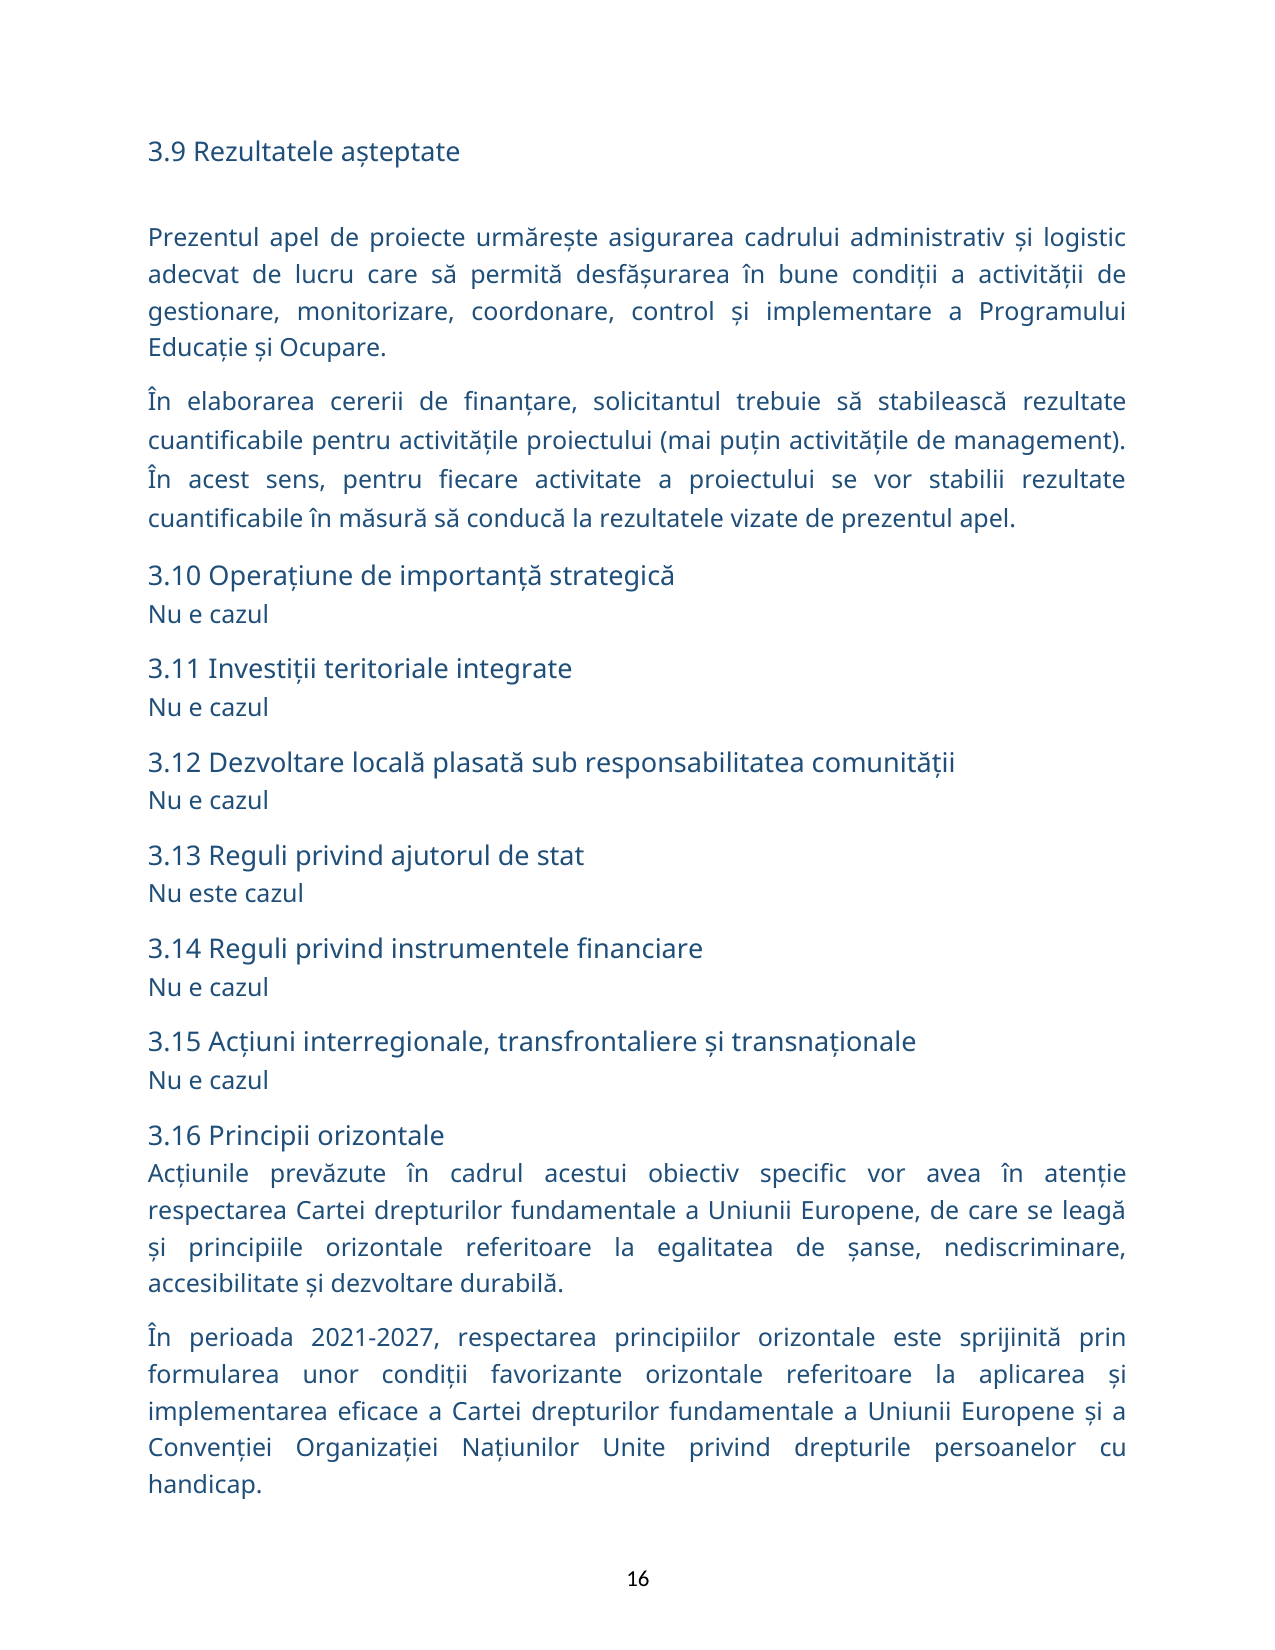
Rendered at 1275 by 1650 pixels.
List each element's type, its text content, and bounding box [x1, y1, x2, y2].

subtitle 3.15 Acțiuni interregionale, transfrontaliere și transnaționale [148, 1023, 1127, 1060]
subtitle 3.11 Investiții teritoriale integrate [148, 650, 1127, 687]
subtitle 3.9 Rezultatele așteptate [148, 133, 1127, 170]
text Nu e cazul [148, 1063, 1127, 1097]
text În perioada 2021-2027, respectarea principiilor orizontale este sprijinită prin formularea unor condiții favorizante orizontale referitoare la aplicarea și implementarea eficace a Cartei drepturilor fundamentale a Uniunii Europene și a Convenției Organizației Națiunilor Unite privind drepturile persoanelor cu handicap. [148, 1319, 1127, 1501]
subtitle 3.13 Reguli privind ajutorul de stat [148, 836, 1127, 873]
text Prezentul apel de proiecte urmărește asigurarea cadrului administrativ și logistic adecvat de lucru care să permită desfășurarea în bune condiții a activității de gestionare, monitorizare, coordonare, control și implementare a Programului Educație și Ocupare. [148, 219, 1127, 364]
text Nu e cazul [148, 969, 1127, 1003]
text Nu este cazul [148, 876, 1127, 910]
subtitle 3.14 Reguli privind instrumentele financiare [148, 929, 1127, 966]
text Nu e cazul [148, 783, 1127, 817]
subtitle 3.12 Dezvoltare locală plasată sub responsabilitatea comunității [148, 743, 1127, 780]
subtitle 3.16 Principii orizontale [148, 1116, 1127, 1153]
text În elaborarea cererii de finanțare, solicitantul trebuie să stabilească rezultate cuantificabile pentru activitățile proiectului (mai puțin activitățile de management). În acest sens, pentru fiecare activitate a proiectului se vor stabilii rezultate cuantificabile în măsură să conducă la rezultatele vizate de prezentul apel. [148, 383, 1127, 535]
subtitle 3.10 Operațiune de importanță strategică [148, 557, 1127, 593]
text Acțiunile prevăzute în cadrul acestui obiectiv specific vor avea în atenție respectarea Cartei drepturilor fundamentale a Uniunii Europene, de care se leagă și principiile orizontale referitoare la egalitatea de șanse, nediscriminare, accesibilitate și dezvoltare durabilă. [148, 1156, 1127, 1300]
text Nu e cazul [148, 596, 1127, 631]
text Nu e cazul [148, 690, 1127, 724]
